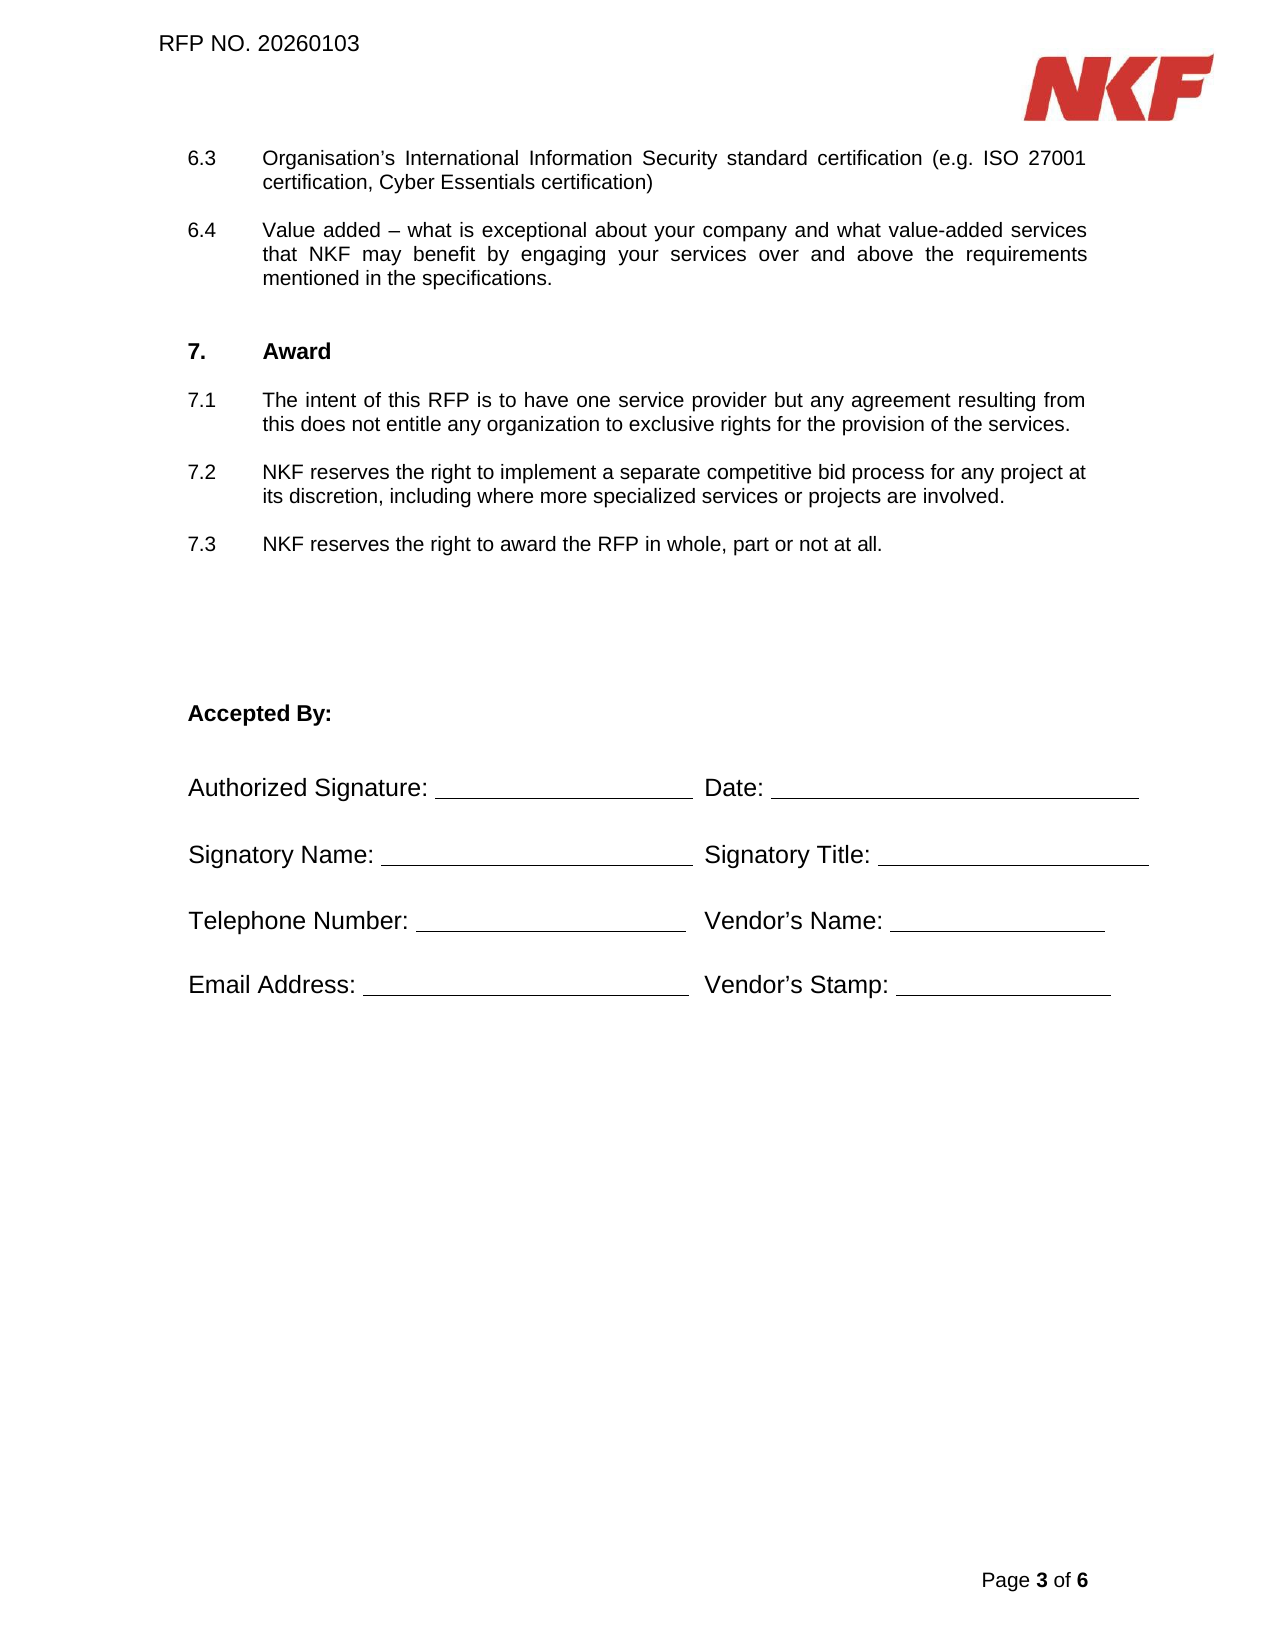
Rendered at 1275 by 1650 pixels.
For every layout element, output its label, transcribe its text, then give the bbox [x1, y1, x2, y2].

list NKF reserves the right to implement a separate competitive bid process for any project at its discretion, including where more specialized services or projects are involved. [187, 460, 1087, 508]
table_cell Signatory Name: [183, 821, 695, 887]
table_cell Vendor’s Name: [695, 888, 1148, 954]
list NKF reserves the right to award the RFP in whole, part or not at all. [187, 532, 1189, 556]
table_cell Telephone Number: [183, 888, 695, 954]
list Organisation’s International Information Security standard certification (e.g. ISO 27001 certification, Cyber Essentials certification) [187, 146, 1087, 194]
table_cell Email Address: [183, 954, 695, 1001]
table_cell Vendor’s Stamp: [695, 954, 1148, 1001]
table_cell Signatory Title: [695, 821, 1148, 887]
list The intent of this RFP is to have one service provider but any agreement resulting from this does not entitle any organization to exclusive rights for the provision of the services. [187, 388, 1087, 436]
table_header Date: [695, 774, 1148, 821]
table_header Authorized Signature: [183, 774, 695, 821]
picture [1020, 48, 1220, 127]
list Value added – what is exceptional about your company and what value-added services that NKF may benefit by engaging your services over and above the requirements mentioned in the specifications. [187, 218, 1088, 290]
subtitle Accepted By: [187, 699, 1189, 726]
subtitle Award [187, 338, 1189, 364]
